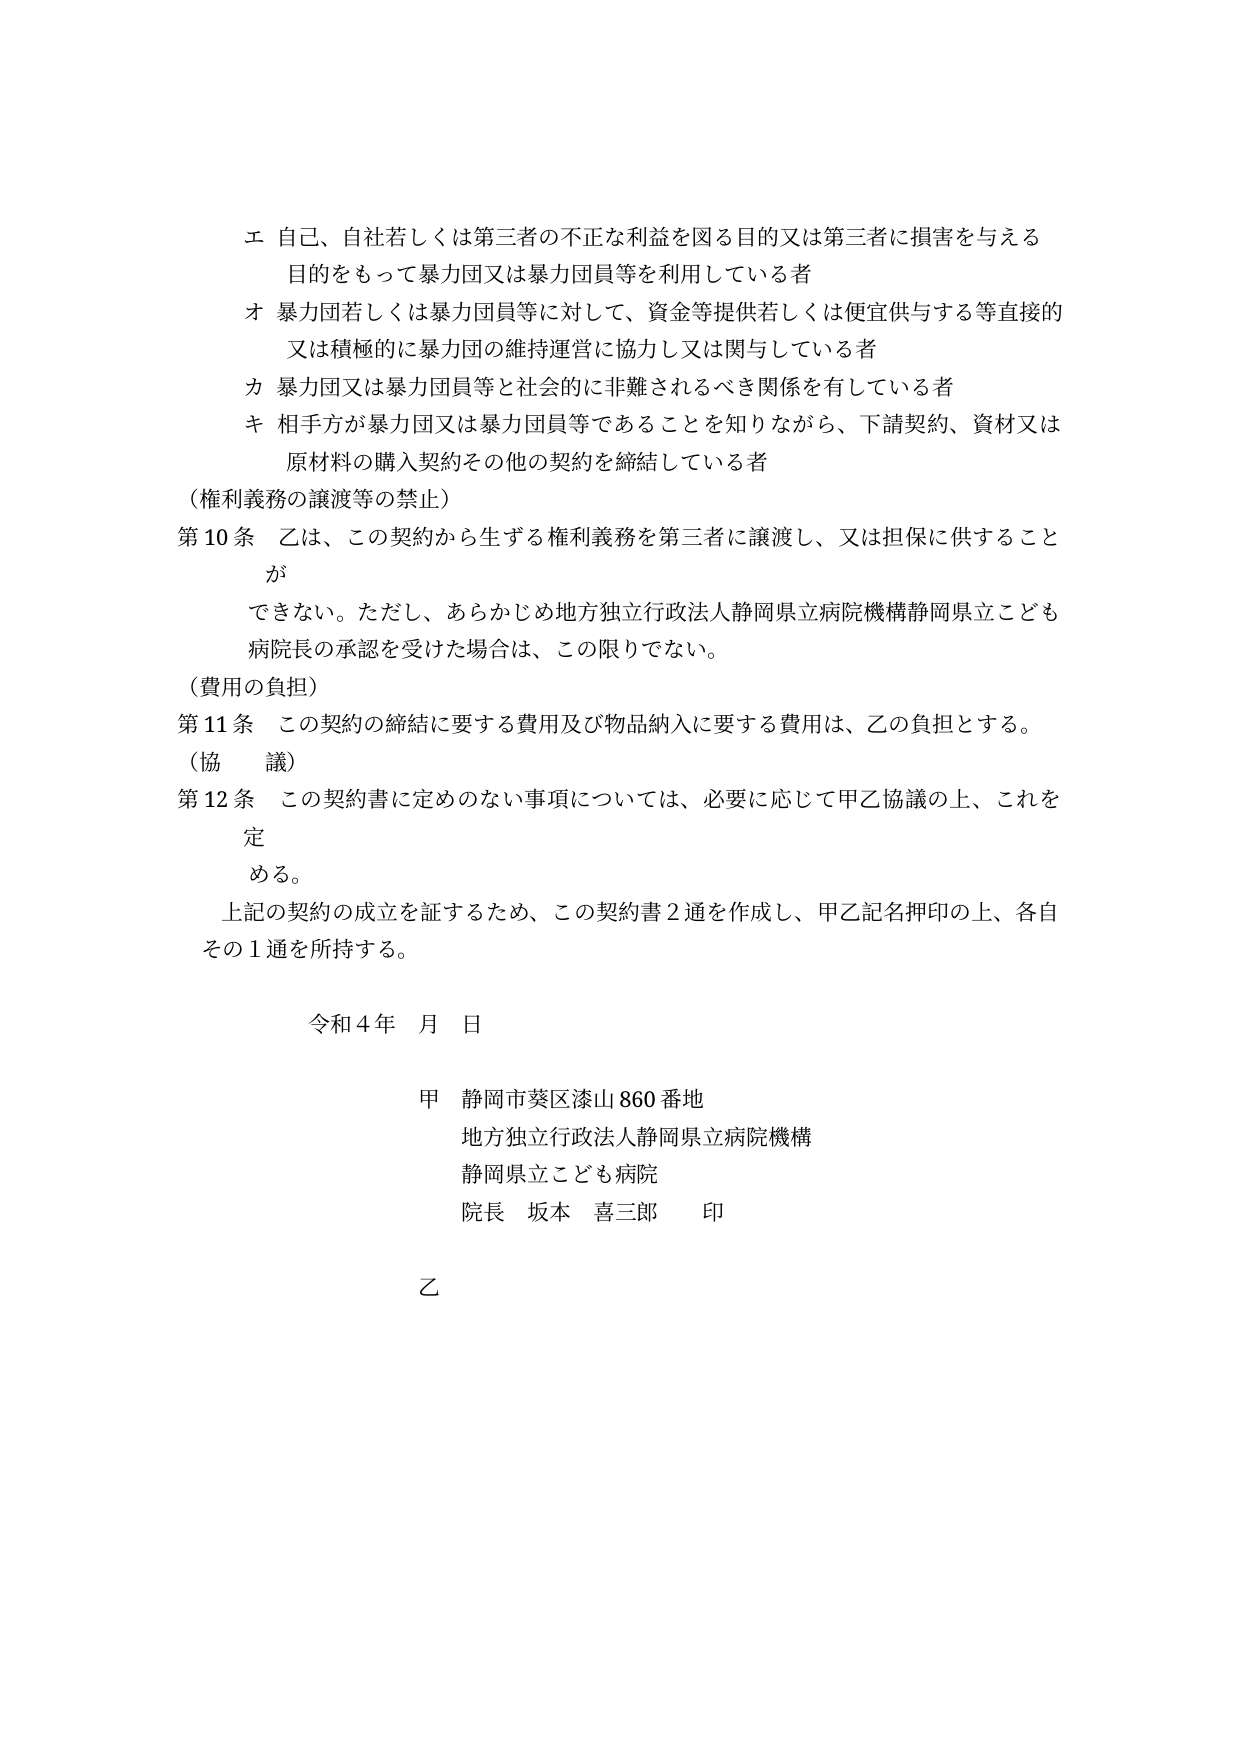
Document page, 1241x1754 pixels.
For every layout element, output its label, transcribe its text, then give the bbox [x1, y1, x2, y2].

text （費用の負担） [177, 667, 1063, 704]
text 上記の契約の成立を証するため、この契約書２通を作成し、甲乙記名押印の上、各自 [177, 892, 1063, 929]
text 令和４年 月 日 [177, 1004, 1063, 1042]
text 第12条 この契約書に定めのない事項については、必要に応じて甲乙協議の上、これを定 [177, 779, 1063, 854]
text （協 議） [177, 742, 1063, 779]
text 地方独立行政法人静岡県立病院機構 [177, 1117, 1063, 1154]
text 第10条 乙は、この契約から生ずる権利義務を第三者に譲渡し、又は担保に供することが [177, 517, 1063, 592]
text 甲 静岡市葵区漆山860番地 [177, 1079, 1063, 1117]
text 第11条 この契約の締結に要する費用及び物品納入に要する費用は、乙の負担とする。 [177, 704, 1063, 742]
text オ 暴力団若しくは暴力団員等に対して、資金等提供若しくは便宜供与する等直接的又は積極的に暴力団の維持運営に協力し又は関与している者 [243, 292, 1063, 367]
text 乙 [177, 1267, 1063, 1304]
text エ 自己、自社若しくは第三者の不正な利益を図る目的又は第三者に損害を与える [177, 217, 1063, 254]
text できない。ただし、あらかじめ地方独立行政法人静岡県立病院機構静岡県立こども [248, 592, 1063, 629]
text 病院長の承認を受けた場合は、この限りでない。 [248, 629, 1063, 667]
text キ 相手方が暴力団又は暴力団員等であることを知りながら、下請契約、資材又は原材料の購入契約その他の契約を締結している者 [243, 404, 1063, 479]
text （権利義務の譲渡等の禁止） [177, 479, 1063, 517]
text 静岡県立こども病院 [177, 1154, 1063, 1192]
text カ 暴力団又は暴力団員等と社会的に非難されるべき関係を有している者 [177, 367, 1063, 404]
text 目的をもって暴力団又は暴力団員等を利用している者 [177, 254, 1063, 292]
text その１通を所持する。 [201, 929, 1063, 967]
text める。 [248, 854, 1063, 892]
text 院長 坂本 喜三郎 印 [177, 1192, 1063, 1229]
